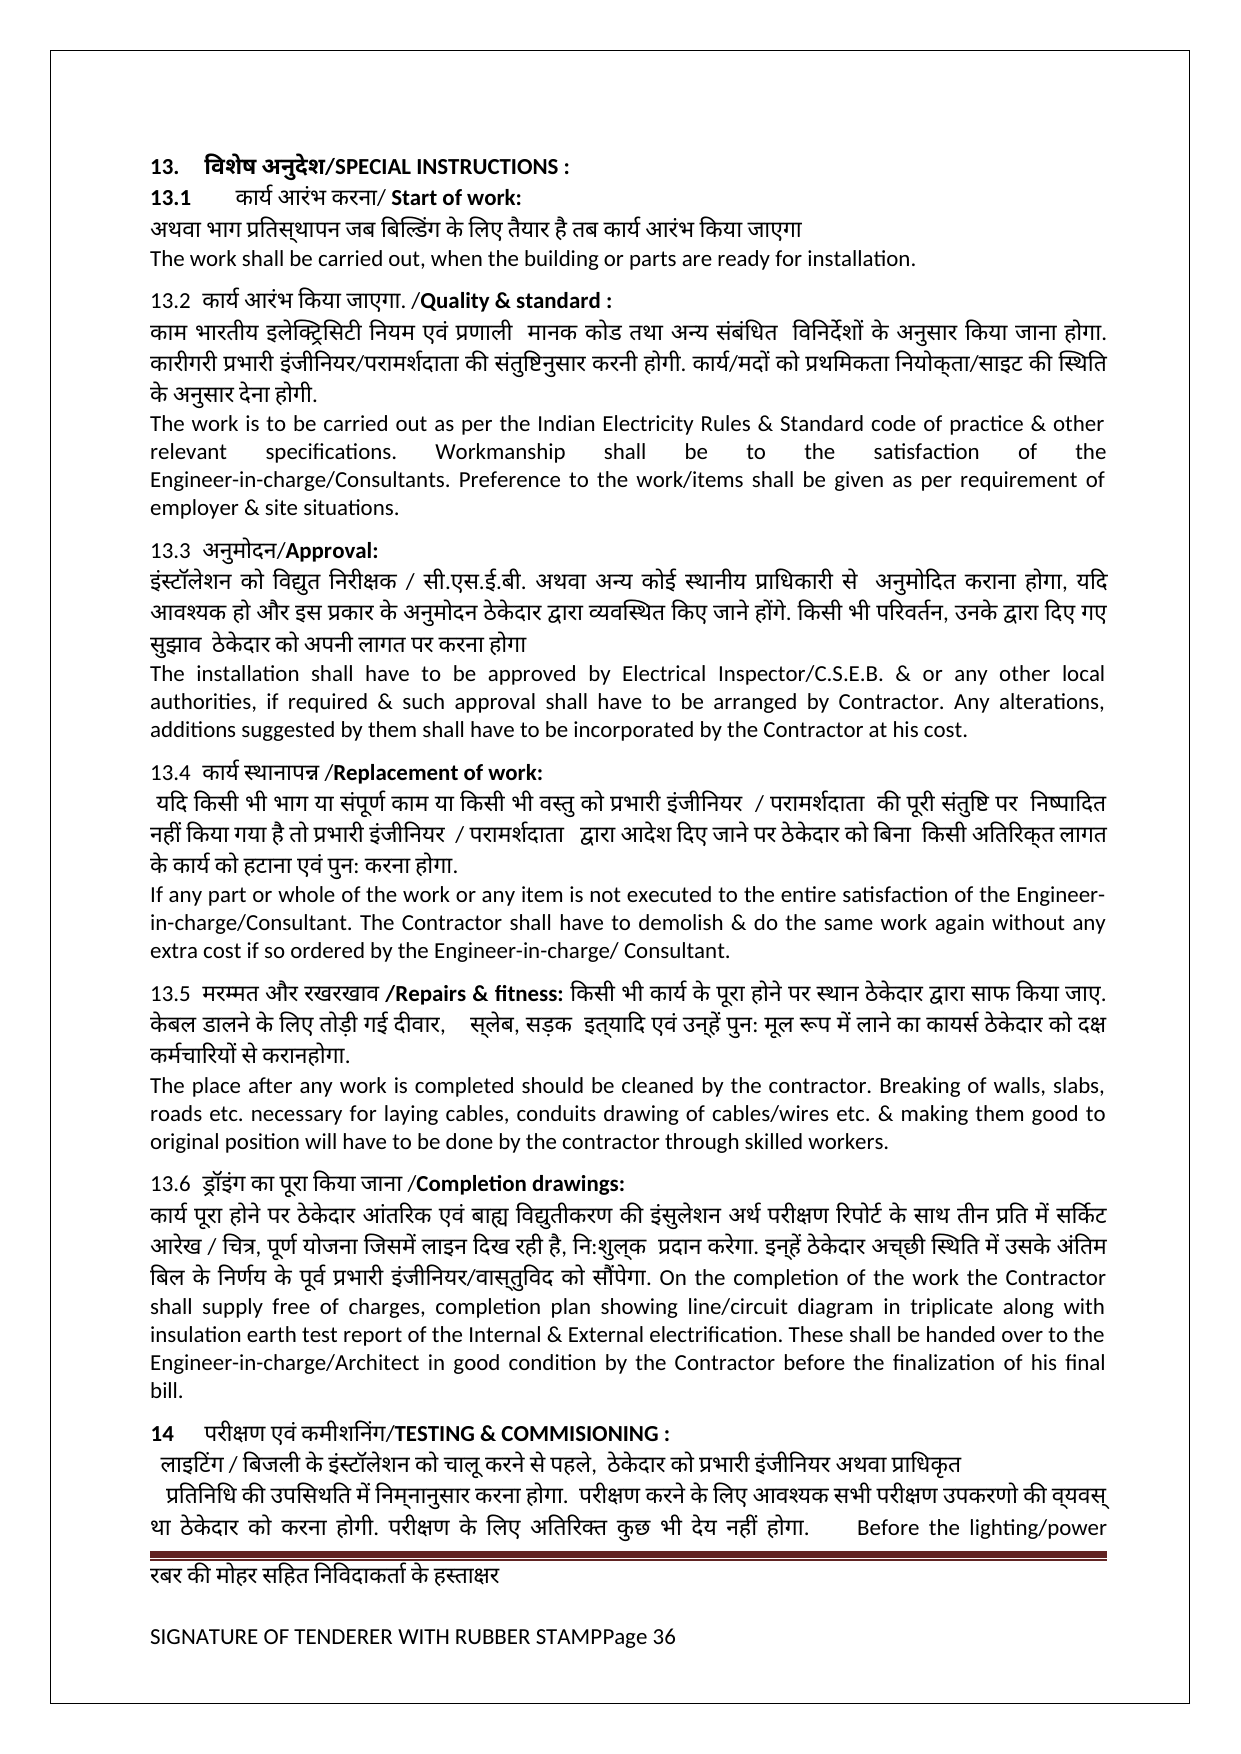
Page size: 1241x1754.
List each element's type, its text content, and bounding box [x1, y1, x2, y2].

list विशेष अनुदेश/SPECIAL INSTRUCTIONS : [150, 150, 1107, 181]
list परीक्षण एवं कमीशनिंग/TESTING & COMMISIONING : [150, 1417, 1107, 1448]
text काम भारतीय इलेक्ट्रिसिटी नियम एवं प्रणाली मानक कोड तथा अन्य संबंधित विनिर्देशों के अनुसार किया जाना होगा. कारीगरी प्रभारी इंजीनियर/परामर्शदाता की संतुष्टिनुसार करनी होगी. कार्य/मदों को प्रथमिकता नियोक्‍ता/साइट की स्थिति के अनुसार देना होगी. [150, 316, 1107, 409]
text The work shall be carried out, when the building or parts are ready for installation. [150, 244, 1107, 272]
text The installation shall have to be approved by Electrical Inspector/C.S.E.B. & or any other local authorities, if required & such approval shall have to be arranged by Contractor. Any alterations, additions suggested by them shall have to be incorporated by the Contractor at his cost. [150, 659, 1107, 743]
text यदि किसी भी भाग या संपूर्ण काम या किसी भी वस्तु को प्रभारी इंजीनियर / परामर्शदाता की पूरी संतुष्टि पर निष्पादित नहीं किया गया है तो प्रभारी इंजीनियर / परामर्शदाता द्वारा आदेश दिए जाने पर ठेकेदार को ‍बिना किसी अतिरिक्‍त लागत के कार्य को हटाना एवं पुन: करना होगा. [150, 787, 1107, 880]
text इंस्टॉलेशन को विद्युत निरीक्षक / सी.एस.ई.बी. अथवा अन्य कोई स्थानीय प्राधिकारी से अनुमोदित कराना होगा, यदि आवश्यक हो और इस प्रकार के अनुमोदन ठेकेदार द्वारा व्यवस्थित किए जाने होंगे. किसी भी परिवर्तन, उनके द्वारा दिए गए सुझाव ठेकेदार को अपनी लागत पर करना होगा [150, 565, 1107, 659]
text कार्य पूरा होने पर ठेकेदार आंतरिक एवं बाह्य विद्युतीकरण की इंसुलेशन अर्थ परीक्षण रिपोर्ट के साथ तीन प्रति में सर्किट आरेख / चित्र, पूर्ण योजना जिसमें लाइन दिख रही है, नि:शुल्‍क प्रदान करेगा. इन्‍हें ठेकेदार अच्‍छी स्थिति में उसके अंतिम बिल के निर्णय के पूर्व प्रभारी इंजीनियर/वास्‍तुविद को सौंपेगा. On the completion of the work the Contractor shall supply free of charges, completion plan showing line/circuit diagram in triplicate along with insulation earth test report of the Internal & External electrification. These shall be handed over to the Engineer-in-charge/Architect in good condition by the Contractor before the finalization of his final bill. [150, 1198, 1107, 1404]
text 13.2 कार्य आरंभ किया जाएगा. /Quality & standard : [150, 284, 1107, 316]
text अथवा भाग प्रतिस्‍थापन जब बिल्डिंग के लिए तैयार है तब कार्य आरंभ किया जाएगा [150, 212, 1107, 244]
text 13.4 कार्य स्थानापन्न /Replacement of work: [150, 755, 1107, 787]
list कार्य आरंभ करना/ Start of work: [150, 181, 1107, 212]
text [150, 1479, 1107, 1542]
text The work is to be carried out as per the Indian Electricity Rules & Standard code of practice & other relevant specifications. Workmanship shall be to the satisfaction of the Engineer-in-charge/Consultants. Preference to the work/items shall be given as per requirement of employer & site situations. [150, 409, 1107, 521]
text The place after any work is completed should be cleaned by the contractor. Breaking of walls, slabs, roads etc. necessary for laying cables, conduits drawing of cables/wires etc. & making them good to original position will have to be done by the contractor through skilled workers. [150, 1071, 1107, 1155]
text लाइटिंग / बिजली के इंस्टॉलेशन को चालू करने से पहले, ठेकेदार को प्रभारी इंजीनियर अथवा प्राधिकृत [150, 1448, 1107, 1479]
text 13.3 अनुमोदन/Approval: [150, 534, 1107, 565]
text If any part or whole of the work or any item is not executed to the entire satisfaction of the Engineer-in-charge/Consultant. The Contractor shall have to demolish & do the same work again without any extra cost if so ordered by the Engineer-in-charge/ Consultant. [150, 880, 1107, 964]
text 13.5 मरम्मत और रखरखाव /Repairs & fitness: किसी भी कार्य के पूरा होने पर स्थान ठेकेदार द्वारा साफ किया जाए. केबल डालने के लिए तोड़ी गई दीवार, स्‍लेब, सड़क इत्‍यादि एवं उन्‍हें पुन: मूल रूप में लाने का कायर्स ठेकेदार को दक्ष कर्मचारियों से करानहोगा. [150, 977, 1107, 1071]
text 13.6 ड्रॉइंग का पूरा किया जाना /Completion drawings: [150, 1167, 1107, 1198]
